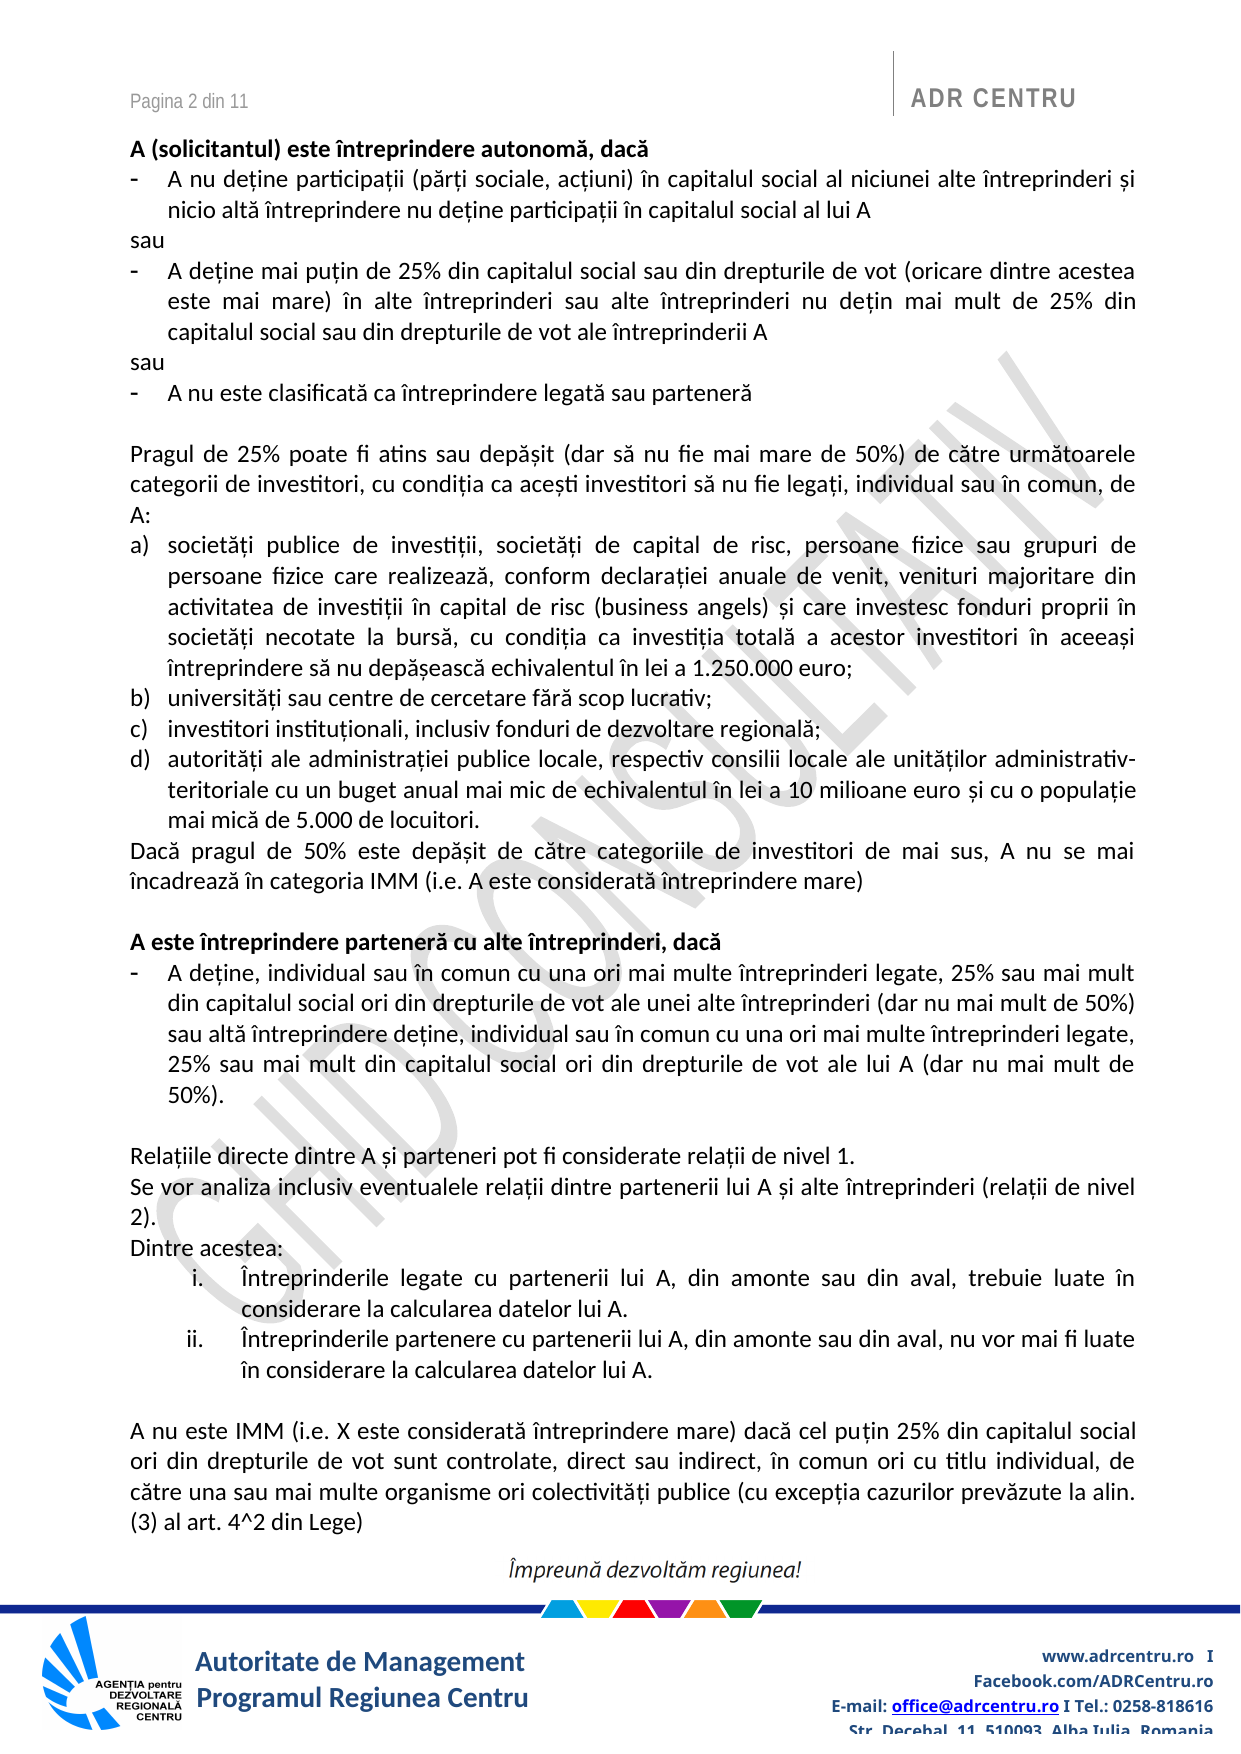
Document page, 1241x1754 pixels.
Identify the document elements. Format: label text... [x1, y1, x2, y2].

picture [0, 1600, 550, 1730]
text A nu este IMM (i.e. X este considerată întreprindere mare) dacă cel puţin 25% din capitalul social ori din drepturile de vot sunt controlate, direct sau indirect, în comun ori cu titlu individual, de către una sau mai multe organisme ori colectivităţi publice (cu excepţia cazurilor prevăzute la alin. (3) al art. 4^2 din Lege) [130, 1415, 1137, 1537]
list A deține, individual sau în comun cu una ori mai multe întreprinderi legate, 25% sau mai mult din capitalul social ori din drepturile de vot ale unei alte întreprinderi (dar nu mai mult de 50%) sau altă întreprindere deține, individual sau în comun cu una ori mai multe întreprinderi legate, 25% sau mai mult din capitalul social ori din drepturile de vot ale lui A (dar nu mai mult de 50%). [130, 957, 1137, 1109]
list A deţine mai puţin de 25% din capitalul social sau din drepturile de vot (oricare dintre acestea este mai mare) în alte întreprinderi sau alte întreprinderi nu deţin mai mult de 25% din capitalul social sau din drepturile de vot ale întreprinderii A [130, 255, 1137, 347]
text A (solicitantul) este întreprindere autonomă, dacă [130, 133, 1137, 163]
text Relațiile directe dintre A și parteneri pot fi considerate relații de nivel 1. [130, 1140, 1137, 1171]
text A este întreprindere parteneră cu alte întreprinderi, dacă [130, 926, 1137, 957]
list Întreprinderile partenere cu partenerii lui A, din amonte sau din aval, nu vor mai fi luate în considerare la calcularea datelor lui A. [204, 1323, 1137, 1384]
list investitori instituționali, inclusiv fonduri de dezvoltare regională; [130, 713, 1137, 743]
list autorități ale administrației publice locale, respectiv consilii locale ale unităților administrativ-teritoriale cu un buget anual mai mic de echivalentul în lei a 10 milioane euro şi cu o populație mai mică de 5.000 de locuitori. [130, 743, 1137, 835]
list universități sau centre de cercetare fără scop lucrativ; [130, 682, 1137, 713]
list Întreprinderile legate cu partenerii lui A, din amonte sau din aval, trebuie luate în considerare la calcularea datelor lui A. [204, 1262, 1137, 1323]
list societăți publice de investiţii, societăți de capital de risc, persoane fizice sau grupuri de persoane fizice care realizează, conform declaraţiei anuale de venit, venituri majoritare din activitatea de investiţii în capital de risc (business angels) şi care investesc fonduri proprii în societăți necotate la bursă, cu condiția ca investiția totală a acestor investitori în aceeași întreprindere să nu depășească echivalentul în lei a 1.250.000 euro; [130, 530, 1137, 682]
list A nu deține participații (părți sociale, acțiuni) în capitalul social al niciunei alte întreprinderi și nicio altă întreprindere nu deține participații în capitalul social al lui A [130, 163, 1137, 224]
text Pragul de 25% poate fi atins sau depăşit (dar să nu fie mai mare de 50%) de către următoarele categorii de investitori, cu condiţia ca aceşti investitori să nu fie legaţi, individual sau în comun, de A: [130, 438, 1137, 530]
text Dacă pragul de 50% este depășit de către categoriile de investitori de mai sus, A nu se mai încadrează în categoria IMM (i.e. A este considerată întreprindere mare) [130, 835, 1137, 896]
picture [574, 1600, 1241, 1618]
picture [495, 1556, 814, 1583]
text sau [130, 347, 1137, 377]
text Se vor analiza inclusiv eventualele relații dintre partenerii lui A și alte întreprinderi (relații de nivel 2). [130, 1171, 1137, 1232]
list A nu este clasificată ca întreprindere legată sau parteneră [130, 377, 1137, 408]
text Dintre acestea: [130, 1232, 1137, 1262]
text sau [130, 224, 1137, 255]
